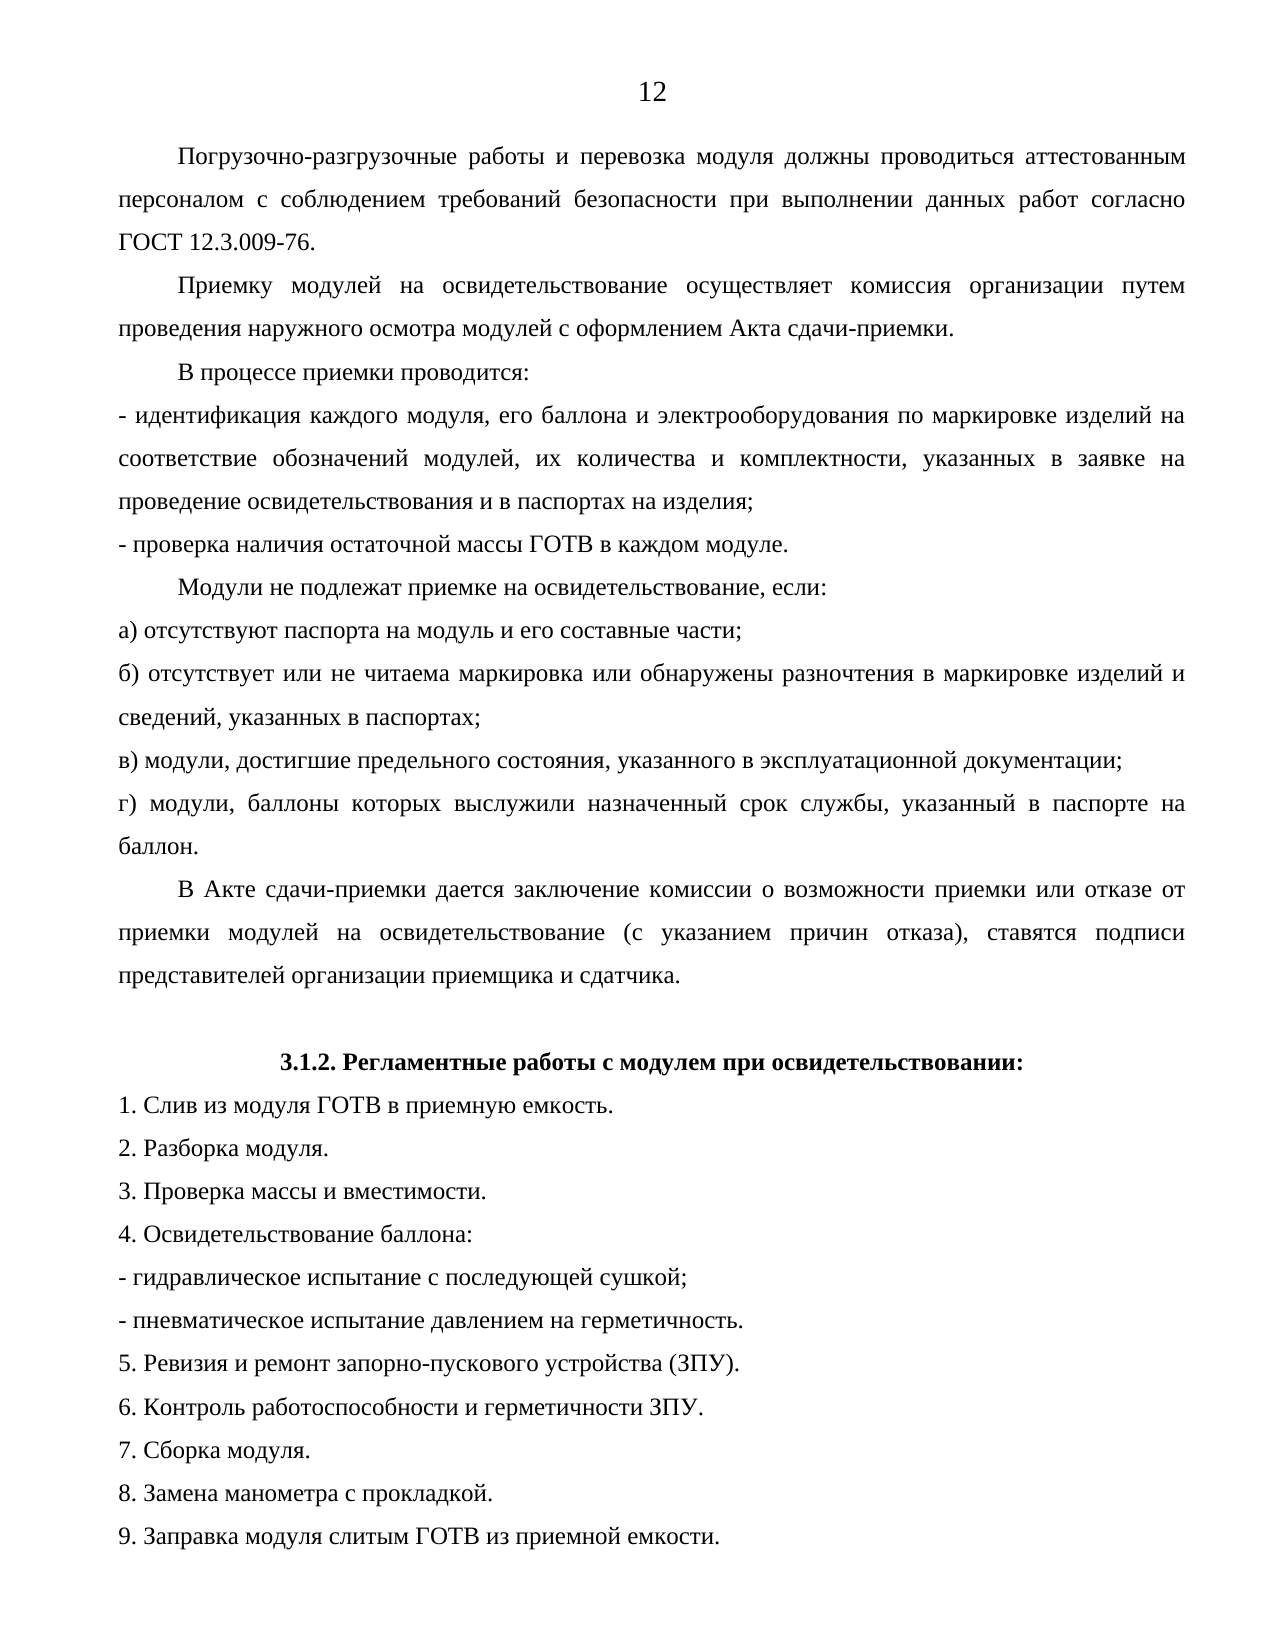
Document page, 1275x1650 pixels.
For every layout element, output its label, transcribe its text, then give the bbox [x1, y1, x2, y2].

text 8. Замена манометра с прокладкой. [118, 1478, 1186, 1507]
text 9. Заправка модуля слитым ГОТВ из приемной емкости. [118, 1521, 1186, 1550]
text б) отсутствует или не читаема маркировка или обнаружены разночтения в маркировке изделий и сведений, указанных в паспортах; [118, 658, 1186, 730]
text В процессе приемки проводится: [118, 357, 1186, 385]
text - гидравлическое испытание с последующей сушкой; [118, 1262, 1186, 1291]
text Погрузочно-разгрузочные работы и перевозка модуля должны проводиться аттестованным персоналом с соблюдением требований безопасности при выполнении данных работ согласно ГОСТ 12.3.009-76. [118, 141, 1186, 256]
text В Акте сдачи-приемки дается заключение комиссии о возможности приемки или отказе от приемки модулей на освидетельствование (с указанием причин отказа), ставятся подписи представителей организации приемщика и сдатчика. [118, 874, 1186, 989]
text 5. Ревизия и ремонт запорно-пускового устройства (ЗПУ). [118, 1348, 1186, 1377]
text - проверка наличия остаточной массы ГОТВ в каждом модуле. [118, 529, 1186, 558]
text Приемку модулей на освидетельствование осуществляет комиссия организации путем проведения наружного осмотра модулей с оформлением Акта сдачи-приемки. [118, 270, 1186, 342]
text 3.1.2. Регламентные работы с модулем при освидетельствовании: [118, 1047, 1186, 1075]
text 2. Разборка модуля. [118, 1133, 1186, 1162]
text а) отсутствуют паспорта на модуль и его составные части; [118, 615, 1186, 644]
text 1. Слив из модуля ГОТВ в приемную емкость. [118, 1090, 1186, 1118]
text Модули не подлежат приемке на освидетельствование, если: [118, 572, 1186, 601]
text г) модули, баллоны которых выслужили назначенный срок службы, указанный в паспорте на баллон. [118, 788, 1186, 860]
text 7. Сборка модуля. [118, 1435, 1186, 1463]
text 6. Контроль работоспособности и герметичности ЗПУ. [118, 1392, 1186, 1420]
text 3. Проверка массы и вместимости. [118, 1176, 1186, 1205]
text - идентификация каждого модуля, его баллона и электрооборудования по маркировке изделий на соответствие обозначений модулей, их количества и комплектности, указанных в заявке на проведение освидетельствования и в паспортах на изделия; [118, 400, 1186, 515]
text в) модули, достигшие предельного состояния, указанного в эксплуатационной документации; [118, 745, 1186, 773]
text - пневматическое испытание давлением на герметичность. [118, 1305, 1186, 1334]
text 4. Освидетельствование баллона: [118, 1219, 1186, 1248]
